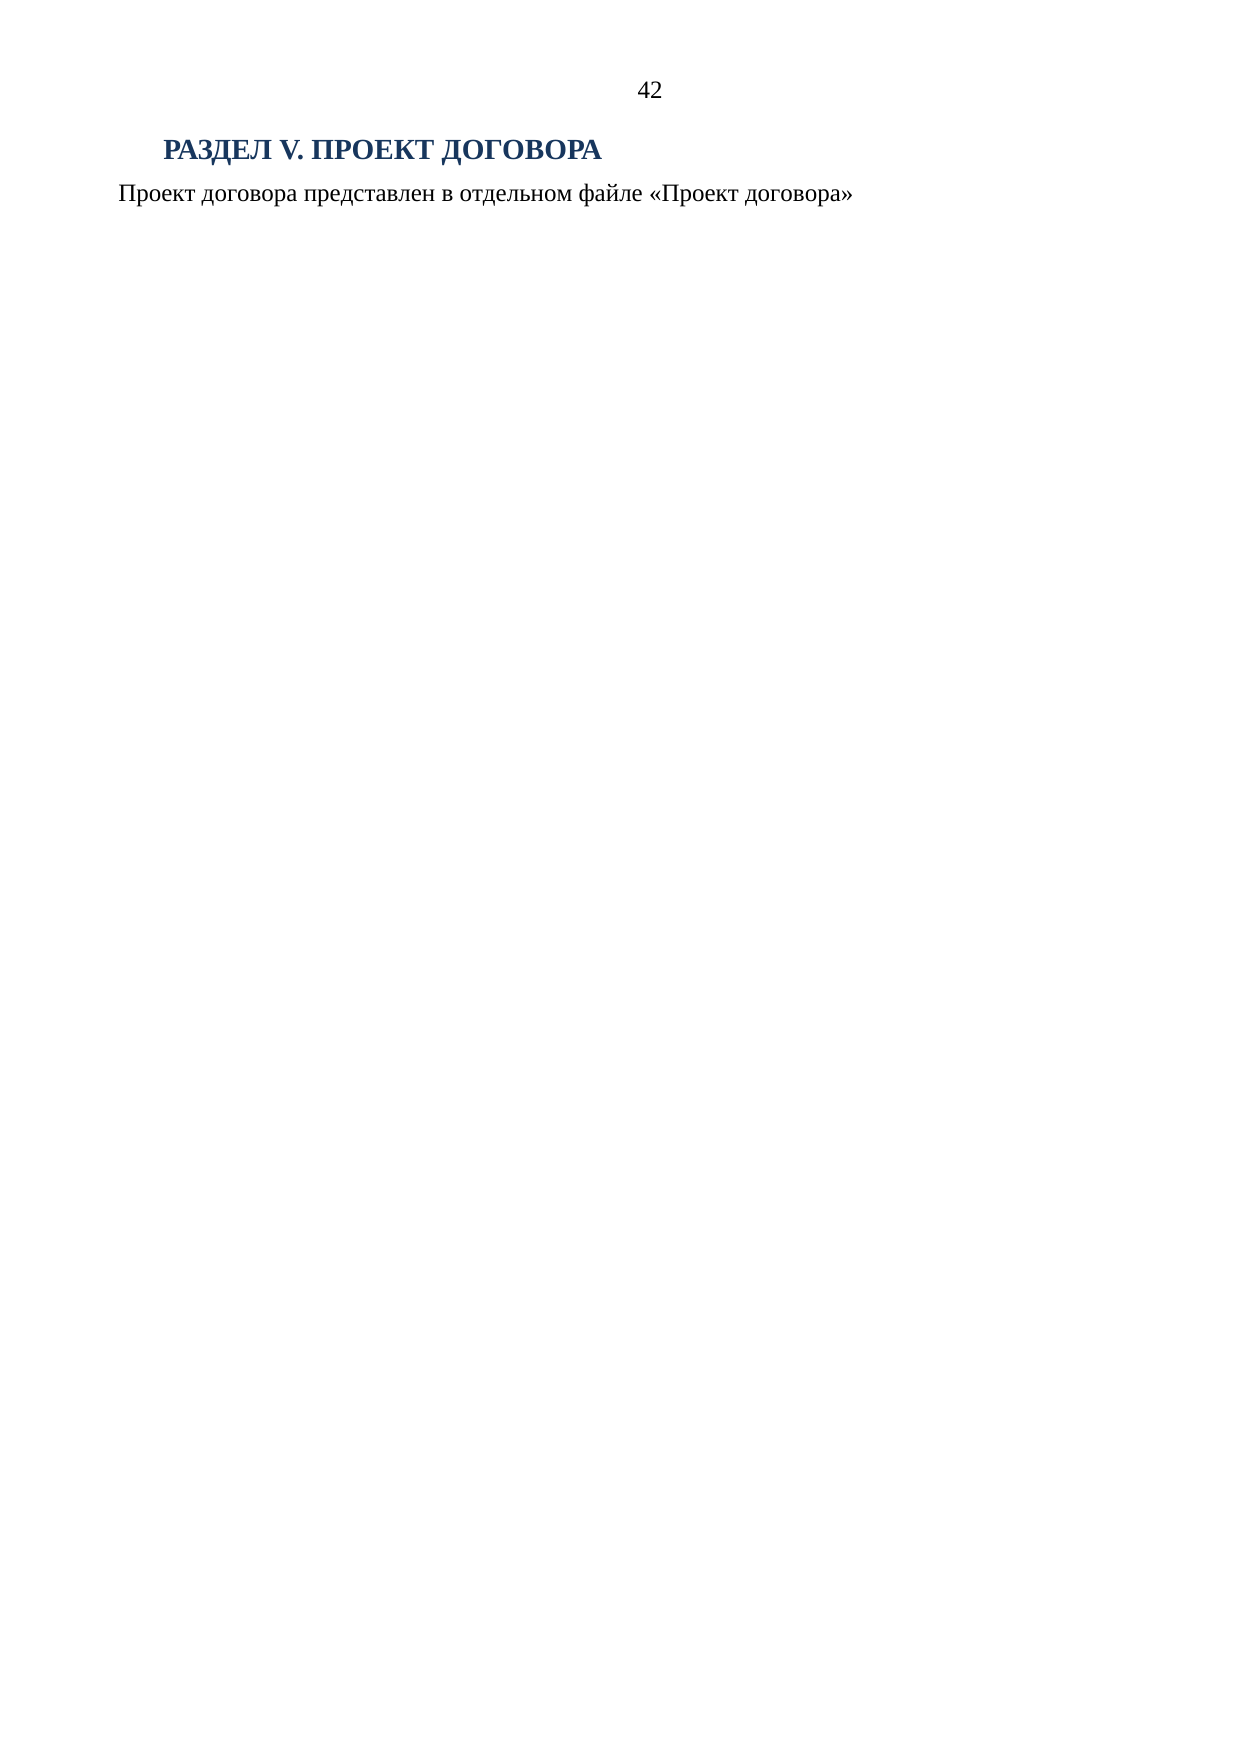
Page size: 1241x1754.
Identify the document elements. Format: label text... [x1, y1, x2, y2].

text Проект договора представлен в отдельном файле «Проект договора» [118, 178, 1181, 207]
subtitle РАЗДЕЛ V. ПРОЕКТ ДОГОВОРА [163, 132, 1181, 166]
